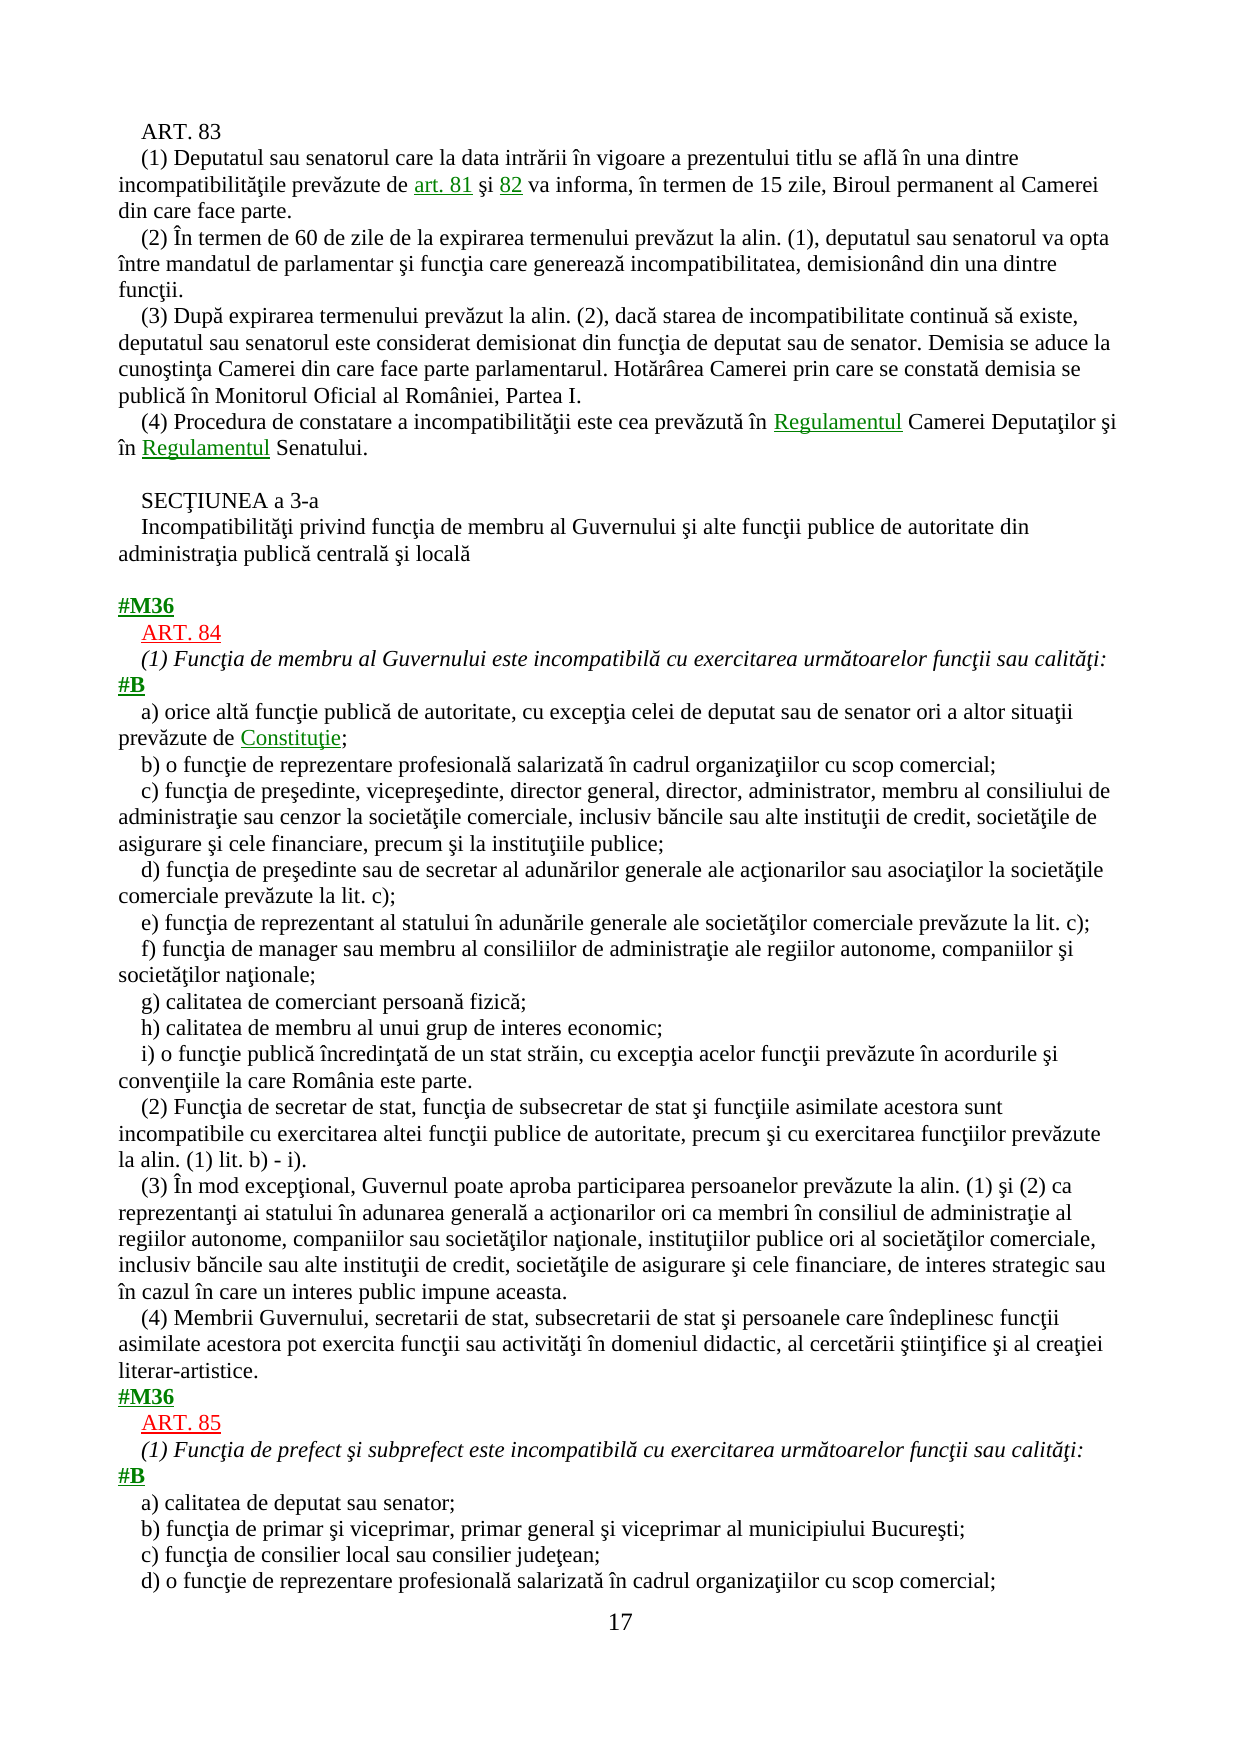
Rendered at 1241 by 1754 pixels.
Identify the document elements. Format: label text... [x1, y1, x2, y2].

text a) calitatea de deputat sau senator; [118, 1488, 1122, 1515]
text a) orice altă funcţie publică de autoritate, cu excepţia celei de deputat sau de senator ori a altor situaţii prevăzute de Constituţie; [118, 698, 1122, 751]
text i) o funcţie publică încredinţată de un stat străin, cu excepţia acelor funcţii prevăzute în acordurile şi convenţiile la care România este parte. [118, 1041, 1122, 1093]
text ART. 83 [118, 118, 1122, 144]
text #M36 [118, 592, 1122, 619]
text (4) Membrii Guvernului, secretarii de stat, subsecretarii de stat şi persoanele care îndeplinesc funcţii asimilate acestora pot exercita funcţii sau activităţi în domeniul didactic, al cercetării ştiinţifice şi al creaţiei literar-artistice. [118, 1304, 1122, 1383]
text g) calitatea de comerciant persoană fizică; [118, 988, 1122, 1014]
text #B [118, 1462, 1122, 1488]
text (1) Funcţia de membru al Guvernului este incompatibilă cu exercitarea următoarelor funcţii sau calităţi: [118, 645, 1122, 672]
text (1) Deputatul sau senatorul care la data intrării în vigoare a prezentului titlu se află în una dintre incompatibilităţile prevăzute de art. 81 şi 82 va informa, în termen de 15 zile, Biroul permanent al Camerei din care face parte. [118, 144, 1122, 223]
text (2) Funcţia de secretar de stat, funcţia de subsecretar de stat şi funcţiile asimilate acestora sunt incompatibile cu exercitarea altei funcţii publice de autoritate, precum şi cu exercitarea funcţiilor prevăzute la alin. (1) lit. b) - i). [118, 1093, 1122, 1172]
text b) o funcţie de reprezentare profesională salarizată în cadrul organizaţiilor cu scop comercial; [118, 751, 1122, 777]
text ART. 85 [118, 1409, 1122, 1436]
text (1) Funcţia de prefect şi subprefect este incompatibilă cu exercitarea următoarelor funcţii sau calităţi: [118, 1436, 1122, 1462]
text e) funcţia de reprezentant al statului în adunările generale ale societăţilor comerciale prevăzute la lit. c); [118, 909, 1122, 935]
text (3) În mod excepţional, Guvernul poate aproba participarea persoanelor prevăzute la alin. (1) şi (2) ca reprezentanţi ai statului în adunarea generală a acţionarilor ori ca membri în consiliul de administraţie al regiilor autonome, companiilor sau societăţilor naţionale, instituţiilor publice ori al societăţilor comerciale, inclusiv băncile sau alte instituţii de credit, societăţile de asigurare şi cele financiare, de interes strategic sau în cazul în care un interes public impune aceasta. [118, 1172, 1122, 1304]
text h) calitatea de membru al unui grup de interes economic; [118, 1014, 1122, 1041]
text (3) După expirarea termenului prevăzut la alin. (2), dacă starea de incompatibilitate continuă să existe, deputatul sau senatorul este considerat demisionat din funcţia de deputat sau de senator. Demisia se aduce la cunoştinţa Camerei din care face parte parlamentarul. Hotărârea Camerei prin care se constată demisia se publică în Monitorul Oficial al României, Partea I. [118, 303, 1122, 408]
text d) o funcţie de reprezentare profesională salarizată în cadrul organizaţiilor cu scop comercial; [118, 1568, 1122, 1594]
text (2) În termen de 60 de zile de la expirarea termenului prevăzut la alin. (1), deputatul sau senatorul va opta între mandatul de parlamentar şi funcţia care generează incompatibilitatea, demisionând din una dintre funcţii. [118, 223, 1122, 303]
text f) funcţia de manager sau membru al consiliilor de administraţie ale regiilor autonome, companiilor şi societăţilor naţionale; [118, 935, 1122, 988]
text (4) Procedura de constatare a incompatibilităţii este cea prevăzută în Regulamentul Camerei Deputaţilor şi în Regulamentul Senatului. [118, 408, 1122, 461]
text SECŢIUNEA a 3-a [118, 487, 1122, 513]
text #B [118, 672, 1122, 698]
text #M36 [118, 1383, 1122, 1409]
text Incompatibilităţi privind funcţia de membru al Guvernului şi alte funcţii publice de autoritate din administraţia publică centrală şi locală [118, 513, 1122, 566]
text d) funcţia de preşedinte sau de secretar al adunărilor generale ale acţionarilor sau asociaţilor la societăţile comerciale prevăzute la lit. c); [118, 856, 1122, 909]
text ART. 84 [118, 619, 1122, 645]
text c) funcţia de consilier local sau consilier judeţean; [118, 1541, 1122, 1568]
text c) funcţia de preşedinte, vicepreşedinte, director general, director, administrator, membru al consiliului de administraţie sau cenzor la societăţile comerciale, inclusiv băncile sau alte instituţii de credit, societăţile de asigurare şi cele financiare, precum şi la instituţiile publice; [118, 777, 1122, 856]
text b) funcţia de primar şi viceprimar, primar general şi viceprimar al municipiului Bucureşti; [118, 1515, 1122, 1541]
